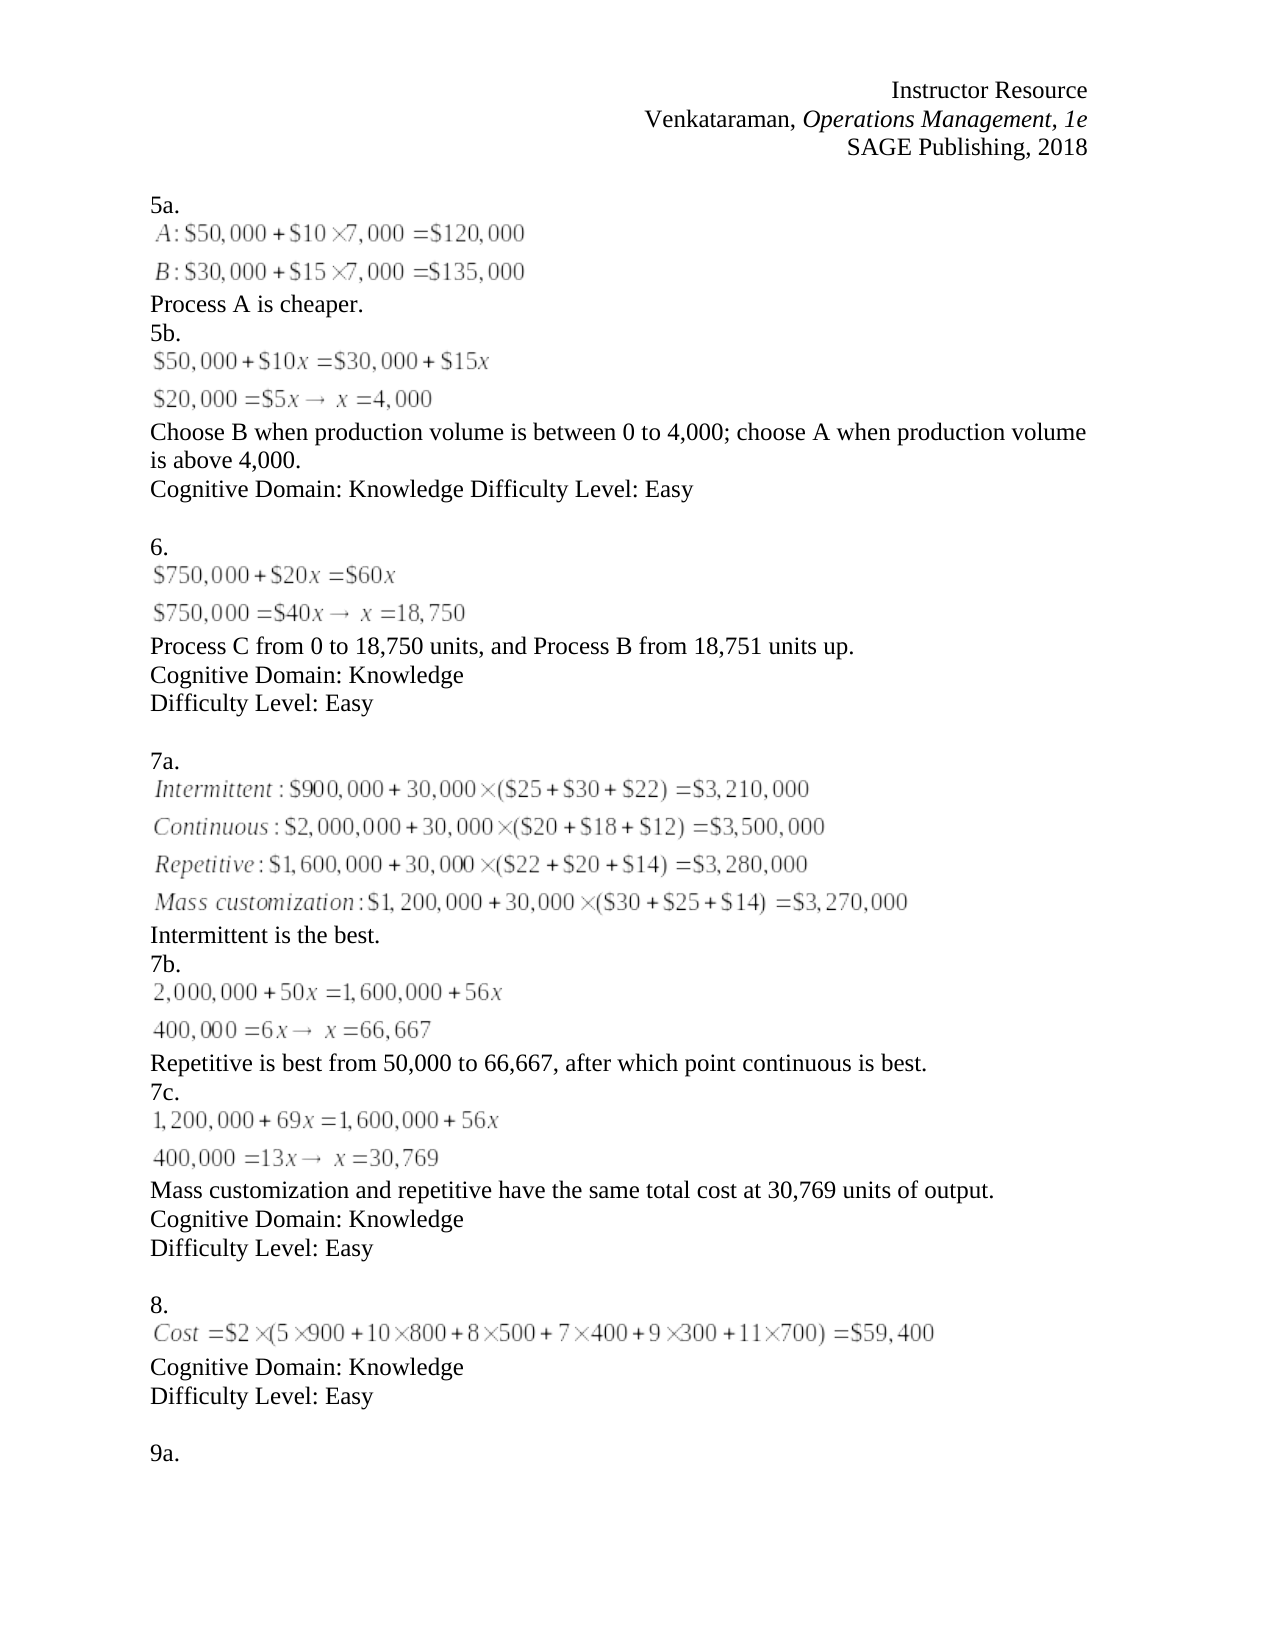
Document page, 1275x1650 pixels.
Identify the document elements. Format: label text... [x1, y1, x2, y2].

text 7a. [150, 746, 1087, 775]
text Repetitive is best from 50,000 to 66,667, after which point continuous is best. [150, 1048, 1087, 1077]
text Cognitive Domain: Knowledge [150, 660, 1087, 688]
text Cognitive Domain: Knowledge Difficulty Level: Easy [150, 474, 1087, 503]
text Difficulty Level: Easy [150, 1233, 1087, 1262]
text 5b. [150, 318, 1087, 347]
text 5a. [150, 190, 1087, 219]
text 7b. [150, 949, 1087, 977]
text Mass customization and repetitive have the same total cost at 30,769 units of output. [150, 1176, 1087, 1204]
text Cognitive Domain: Knowledge [150, 1204, 1087, 1233]
text 8. [150, 1291, 1087, 1319]
text 9a. [150, 1438, 1087, 1467]
text Process A is cheaper. [150, 289, 1087, 318]
text Process C from 0 to 18,750 units, and Process B from 18,751 units up. [150, 631, 1087, 660]
text Difficulty Level: Easy [150, 1381, 1087, 1410]
text 7c. [150, 1077, 1087, 1105]
text Cognitive Domain: Knowledge [150, 1352, 1087, 1381]
text Difficulty Level: Easy [150, 688, 1087, 717]
text 6. [150, 532, 1087, 561]
text Intermittent is the best. [150, 920, 1087, 949]
text Choose B when production volume is between 0 to 4,000; choose A when production volume is above 4,000. [150, 417, 1087, 474]
